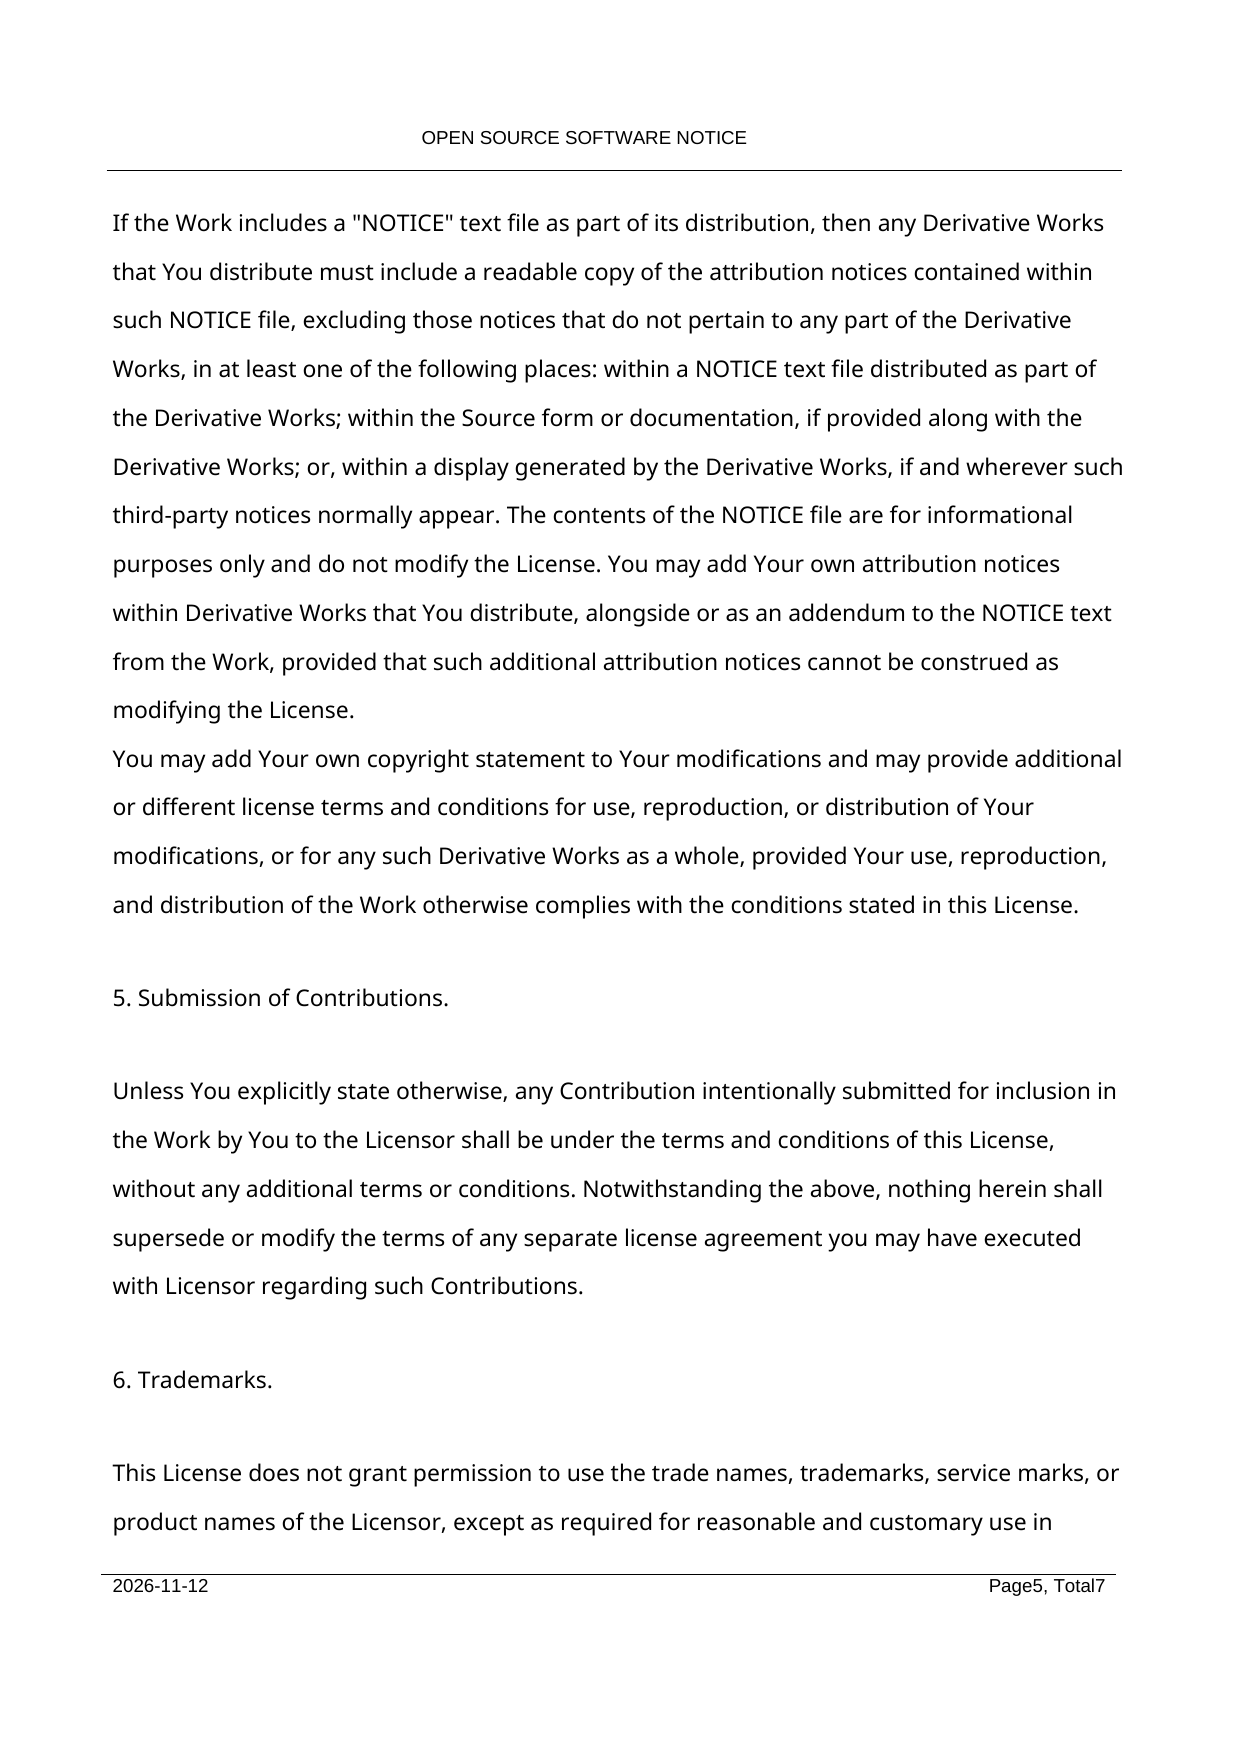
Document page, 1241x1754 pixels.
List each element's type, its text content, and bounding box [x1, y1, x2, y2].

text 6. Trademarks. [112, 1363, 1128, 1395]
text 5. Submission of Contributions. [112, 981, 1128, 1014]
text If the Work includes a "NOTICE" text file as part of its distribution, then any Derivative Works that You distribute must include a readable copy of the attribution notices contained within such NOTICE file, excluding those notices that do not pertain to any part of the Derivative Works, in at least one of the following places: within a NOTICE text file distributed as part of the Derivative Works; within the Source form or documentation, if provided along with the Derivative Works; or, within a display generated by the Derivative Works, if and wherever such third-party notices normally appear. The contents of the NOTICE file are for informational purposes only and do not modify the License. You may add Your own attribution notices within Derivative Works that You distribute, alongside or as an addendum to the NOTICE text from the Work, provided that such additional attribution notices cannot be construed as modifying the License. [112, 206, 1128, 726]
text Unless You explicitly state otherwise, any Contribution intentionally submitted for inclusion in the Work by You to the Licensor shall be under the terms and conditions of this License, without any additional terms or conditions. Notwithstanding the above, nothing herein shall supersede or modify the terms of any separate license agreement you may have executed with Licensor regarding such Contributions. [112, 1075, 1128, 1302]
text You may add Your own copyright statement to Your modifications and may provide additional or different license terms and conditions for use, reproduction, or distribution of Your modifications, or for any such Derivative Works as a whole, provided Your use, reproduction, and distribution of the Work otherwise complies with the conditions stated in this License. [112, 742, 1128, 921]
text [112, 1456, 1128, 1537]
